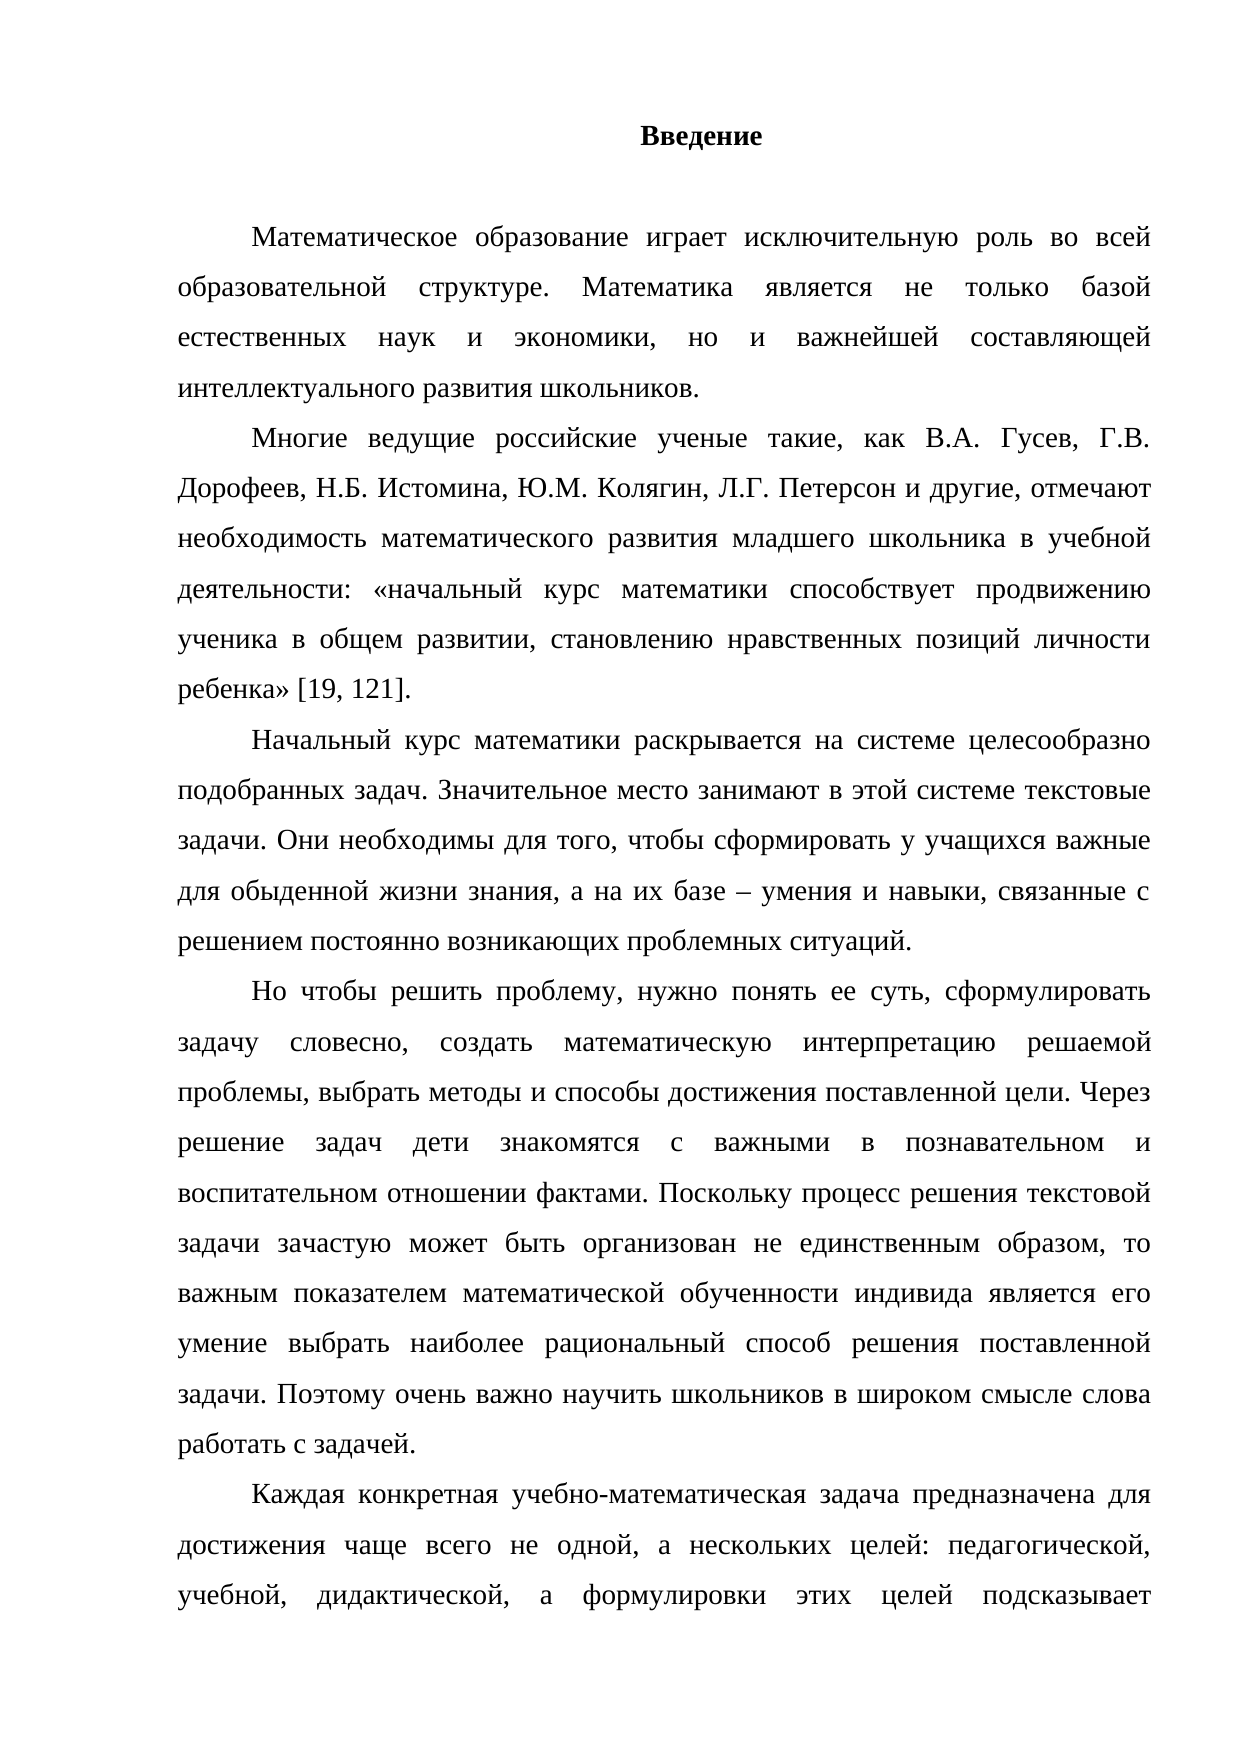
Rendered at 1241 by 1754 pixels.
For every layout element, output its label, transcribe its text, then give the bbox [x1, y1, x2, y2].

text Начальный курс математики раскрывается на системе целесообразно подобранных задач. Значительное место занимают в этой системе текстовые задачи. Они необходимы для того, чтобы сформировать у учащихся важные для обыденной жизни знания, а на их базе – умения и навыки, связанные с решением постоянно возникающих проблемных ситуаций. [177, 722, 1152, 957]
text Введение [177, 118, 1152, 152]
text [177, 1477, 1152, 1611]
text Многие ведущие российские ученые такие, как В.А. Гусев, Г.В. Дорофеев, Н.Б. Истомина, Ю.М. Колягин, Л.Г. Петерсон и другие, отмечают необходимость математического развития младшего школьника в учебной деятельности: «начальный курс математики способствует продвижению ученика в общем развитии, становлению нравственных позиций личности ребенка» [19, 121]. [177, 420, 1152, 705]
text Математическое образование играет исключительную роль во всей образовательной структуре. Математика является не только базой естественных наук и экономики, но и важнейшей составляющей интеллектуального развития школьников. [177, 219, 1152, 403]
text Но чтобы решить проблему, нужно понять ее суть, сформулировать задачу словесно, создать математическую интерпретацию решаемой проблемы, выбрать методы и способы достижения поставленной цели. Через решение задач дети знакомятся с важными в познавательном и воспитательном отношении фактами. Поскольку процесс решения текстовой задачи зачастую может быть организован не единственным образом, то важным показателем математической обученности индивида является его умение выбрать наиболее рациональный способ решения поставленной задачи. Поэтому очень важно научить школьников в широком смысле слова работать с задачей. [177, 973, 1152, 1460]
